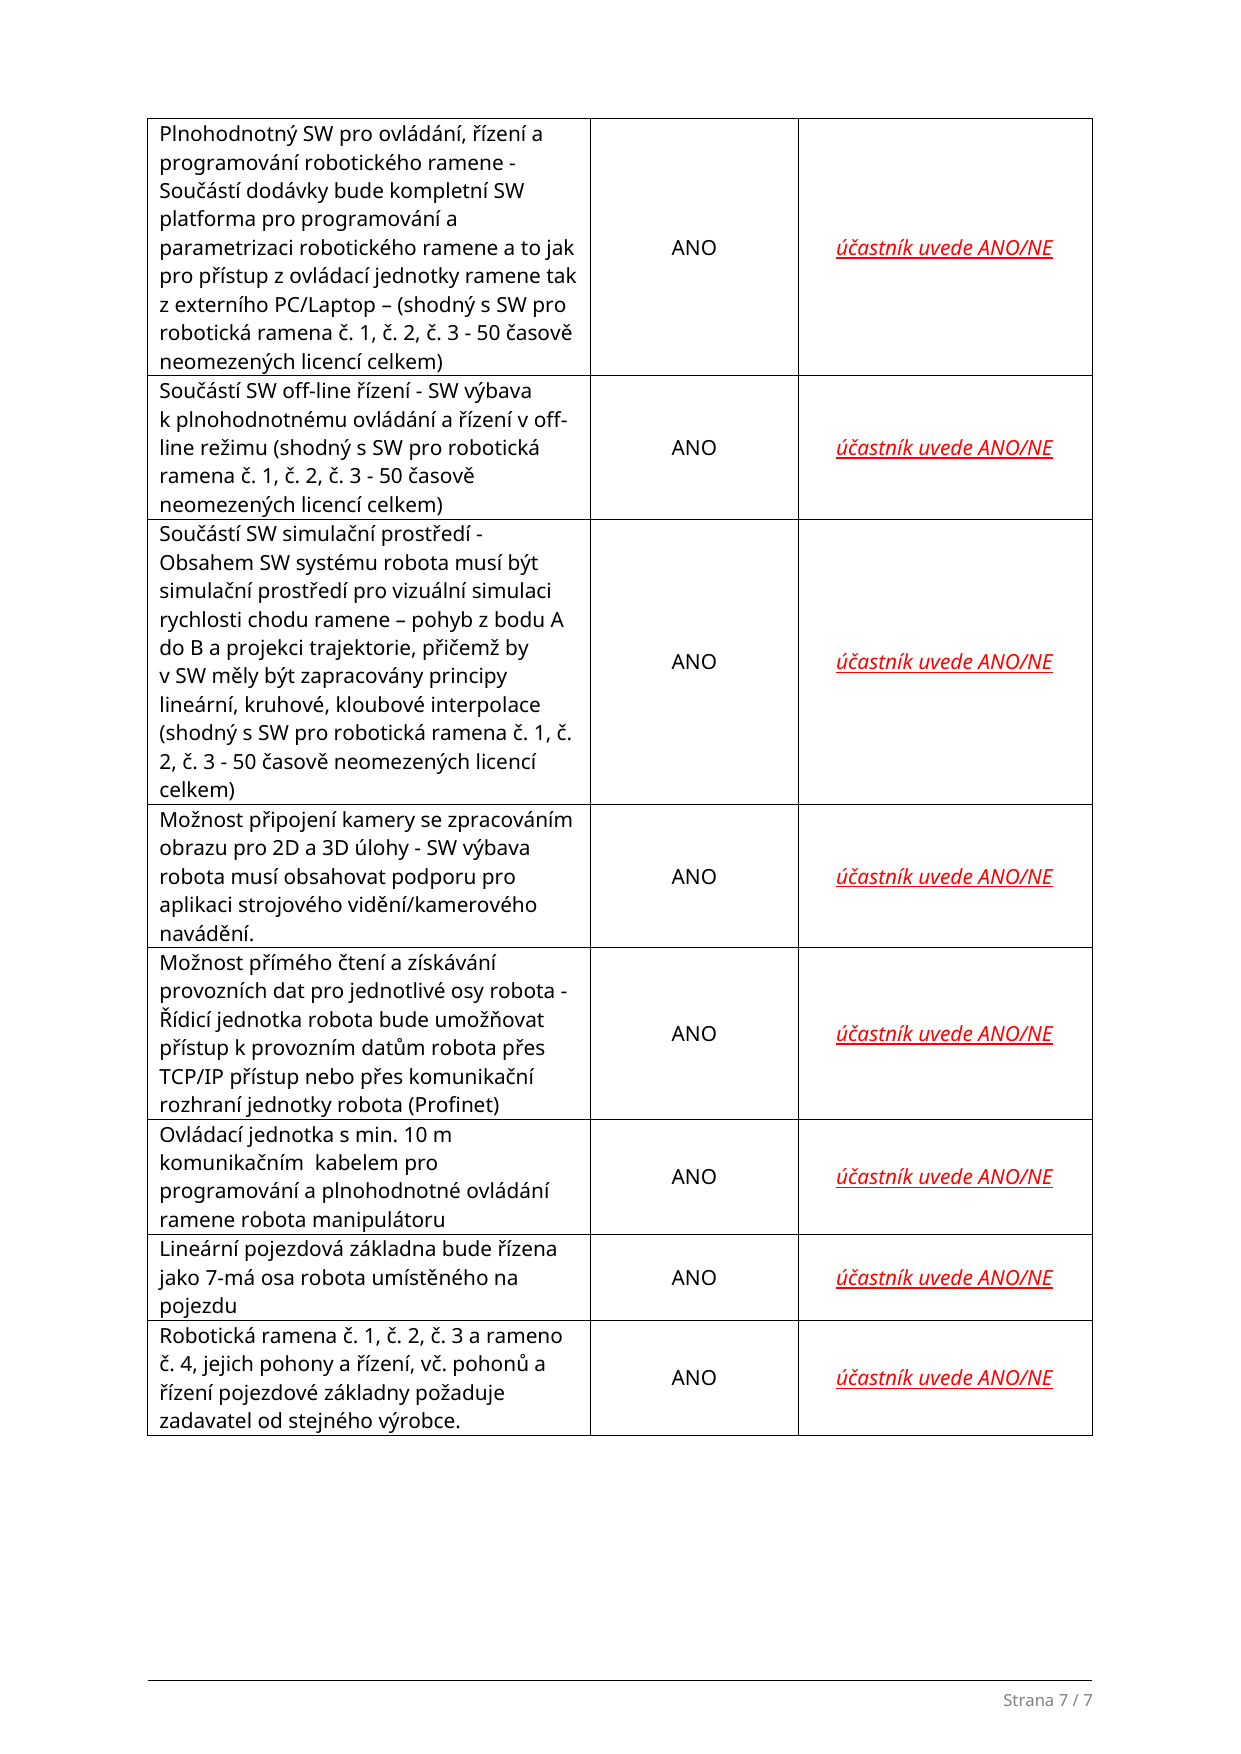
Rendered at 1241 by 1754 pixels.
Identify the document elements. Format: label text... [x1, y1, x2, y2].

table_cell účastník uvede ANO/NE [799, 948, 1092, 1119]
table_cell ANO [591, 805, 798, 947]
table_cell účastník uvede ANO/NE [799, 1235, 1092, 1320]
table_cell účastník uvede ANO/NE [799, 1321, 1092, 1435]
table_cell Ovládací jednotka s min. 10 m komunikačním kabelem pro programování a plnohodnotné ovládání ramene robota manipulátoru [148, 1120, 590, 1233]
table_cell účastník uvede ANO/NE [799, 520, 1092, 804]
table_cell ANO [591, 1120, 798, 1233]
table_cell Součástí SW simulační prostředí - Obsahem SW systému robota musí být simulační prostředí pro vizuální simulaci rychlosti chodu ramene – pohyb z bodu A do B a projekci trajektorie, přičemž by v SW měly být zapracovány principy lineární, kruhové, kloubové interpolace (shodný s SW pro robotická ramena č. 1, č. 2, č. 3 - 50 časově neomezených licencí celkem) [148, 520, 590, 804]
table_cell ANO [591, 1235, 798, 1320]
table_cell ANO [591, 520, 798, 804]
table_cell účastník uvede ANO/NE [799, 805, 1092, 947]
table_cell Robotická ramena č. 1, č. 2, č. 3 a rameno č. 4, jejich pohony a řízení, vč. pohonů a řízení pojezdové základny požaduje zadavatel od stejného výrobce. [148, 1321, 590, 1435]
table_cell ANO [591, 1321, 798, 1435]
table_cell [799, 119, 1092, 375]
table_cell ANO [591, 376, 798, 518]
table_cell Součástí SW off-line řízení - SW výbava k plnohodnotnému ovládání a řízení v off-line režimu (shodný s SW pro robotická ramena č. 1, č. 2, č. 3 - 50 časově neomezených licencí celkem) [148, 376, 590, 518]
table_cell ANO [591, 948, 798, 1119]
table_cell Plnohodnotný SW pro ovládání, řízení a programování robotického ramene - Součástí dodávky bude kompletní SW platforma pro programování a parametrizaci robotického ramene a to jak pro přístup z ovládací jednotky ramene tak z externího PC/Laptop – (shodný s SW pro robotická ramena č. 1, č. 2, č. 3 - 50 časově neomezených licencí celkem) [148, 119, 590, 375]
table_cell ANO [591, 119, 798, 375]
table_cell účastník uvede ANO/NE [799, 1120, 1092, 1233]
table_cell Možnost přímého čtení a získávání provozních dat pro jednotlivé osy robota - Řídicí jednotka robota bude umožňovat přístup k provozním datům robota přes TCP/IP přístup nebo přes komunikační rozhraní jednotky robota (Profinet) [148, 948, 590, 1119]
table_cell účastník uvede ANO/NE [799, 376, 1092, 518]
table_cell Lineární pojezdová základna bude řízena jako 7-má osa robota umístěného na pojezdu [148, 1235, 590, 1320]
table_cell Možnost připojení kamery se zpracováním obrazu pro 2D a 3D úlohy - SW výbava robota musí obsahovat podporu pro aplikaci strojového vidění/kamerového navádění. [148, 805, 590, 947]
